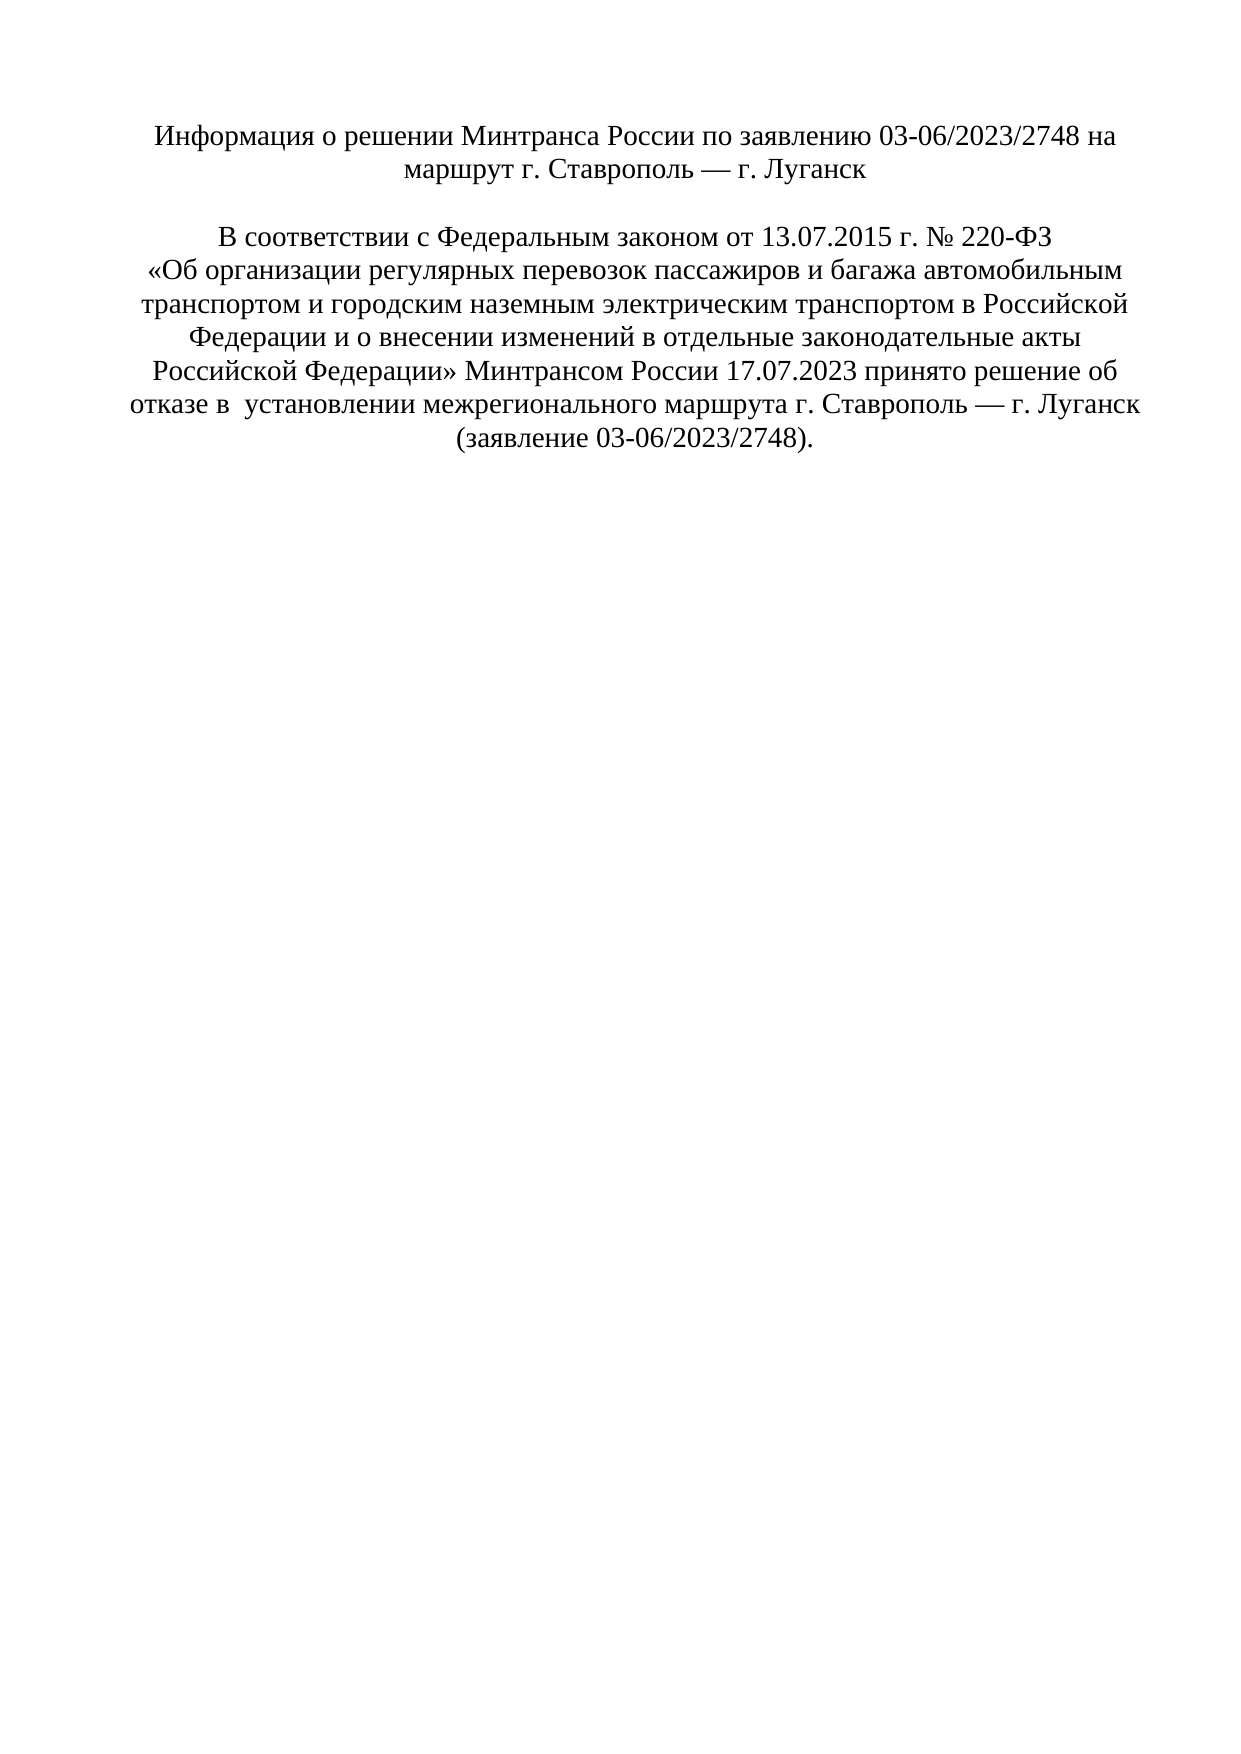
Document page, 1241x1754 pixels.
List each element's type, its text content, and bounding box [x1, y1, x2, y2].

text Информация о решении Минтранса России по заявлению 03-06/2023/2748 на маршрут г. Ставрополь — г. Луганск [118, 118, 1152, 185]
text В соответствии с Федеральным законом от 13.07.2015 г. № 220-ФЗ «Об организации регулярных перевозок пассажиров и багажа автомобильным транспортом и городским наземным электрическим транспортом в Российской Федерации и о внесении изменений в отдельные законодательные акты Российской Федерации» Минтрансом России 17.07.2023 принято решение об отказе в установлении межрегионального маршрута г. Ставрополь — г. Луганск (заявление 03-06/2023/2748). [118, 219, 1152, 453]
